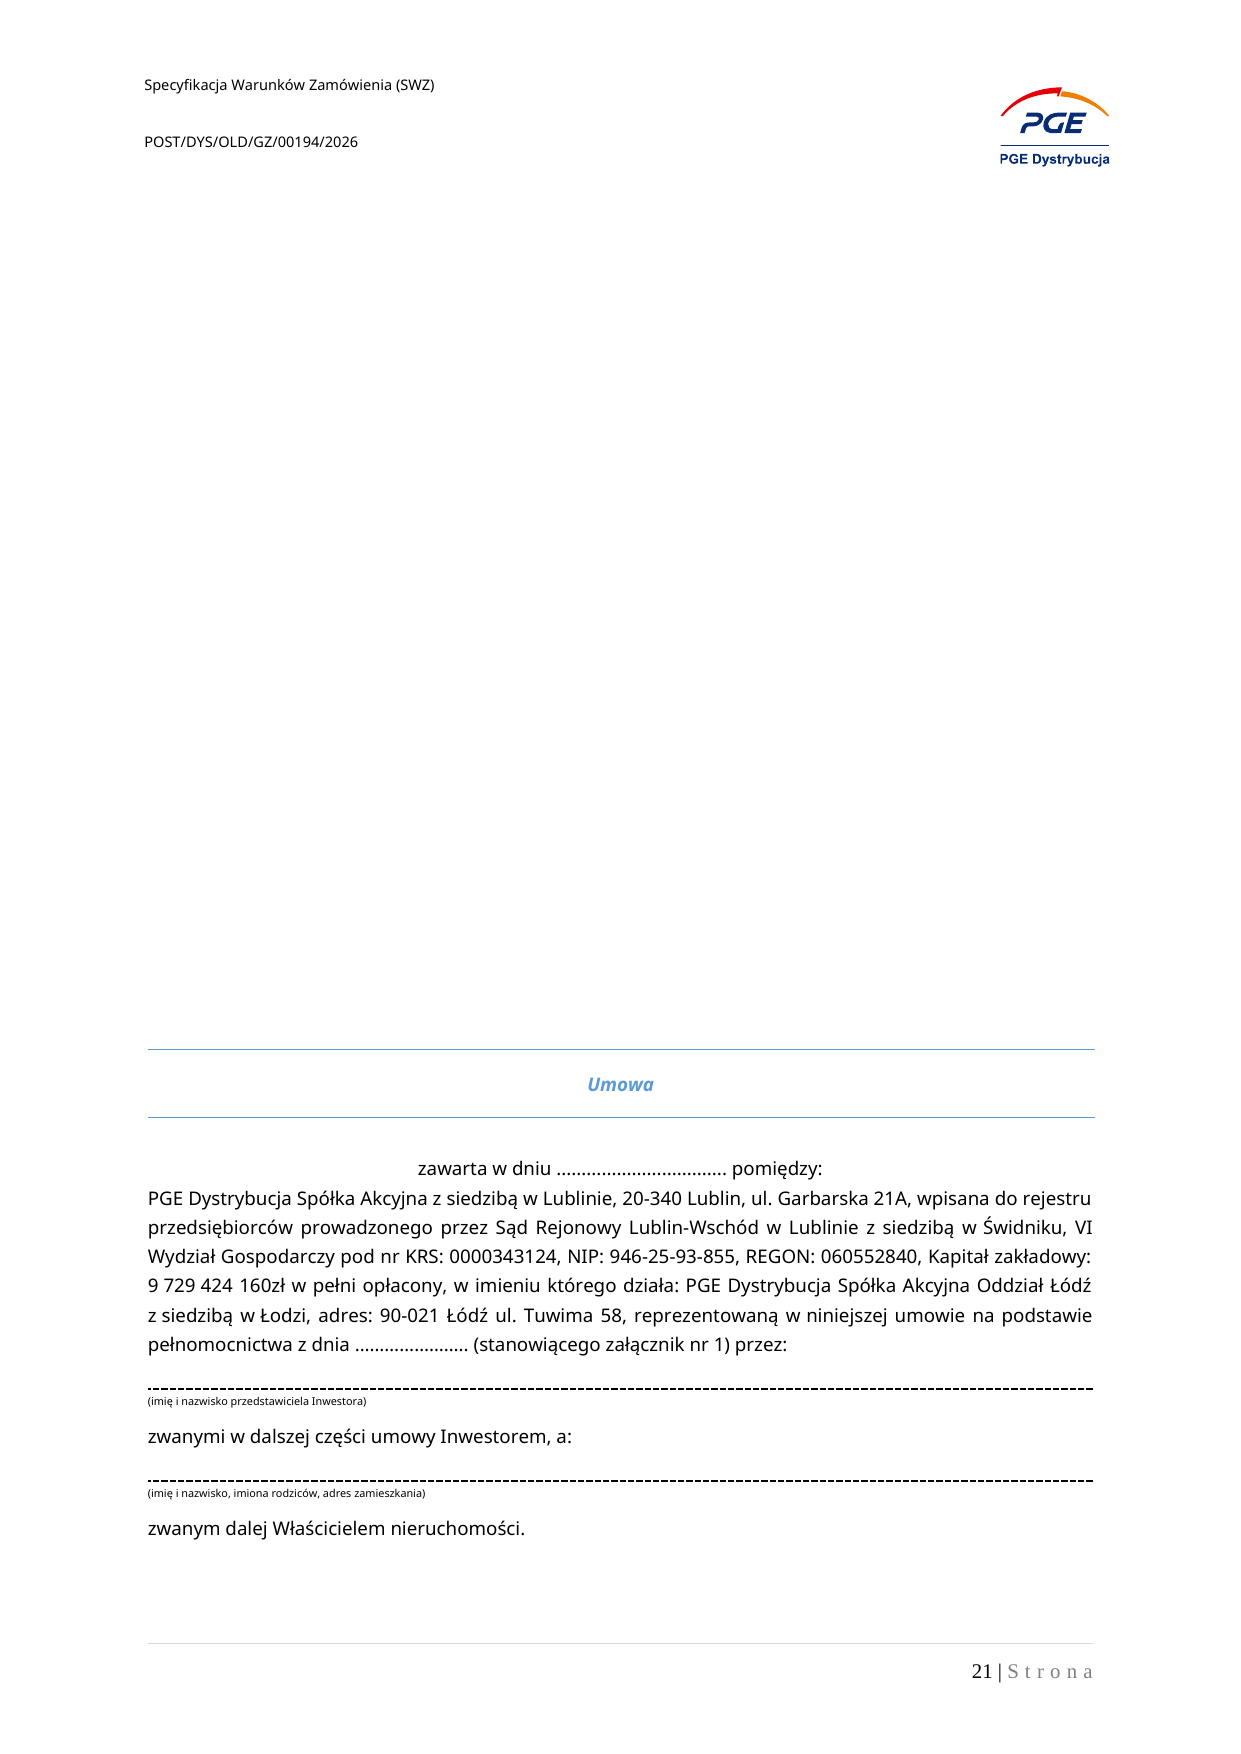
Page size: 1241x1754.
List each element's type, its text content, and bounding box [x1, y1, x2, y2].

text (imię i nazwisko, imiona rodziców, adres zamieszkania) [148, 1486, 1093, 1512]
text zwanymi w dalszej części umowy Inwestorem, a: [148, 1423, 1093, 1449]
text Umowa [148, 1050, 1095, 1117]
text zwanym dalej Właścicielem nieruchomości. [148, 1515, 1093, 1541]
text (imię i nazwisko przedstawiciela Inwestora) [148, 1394, 1093, 1419]
text zawarta w dniu .................................. pomiędzy: [148, 1156, 1093, 1181]
text PGE Dystrybucja Spółka Akcyjna z siedzibą w Lublinie, 20-340 Lublin, ul. Garbarska 21A, wpisana do rejestru przedsiębiorców prowadzonego przez Sąd Rejonowy Lublin-Wschód w Lublinie z siedzibą w Świdniku, VI Wydział Gospodarczy pod nr KRS: 0000343124, NIP: 946-25-93-855, REGON: 060552840, Kapitał zakładowy: 9 729 424 160zł w pełni opłacony, w imieniu którego działa: PGE Dystrybucja Spółka Akcyjna Oddział Łódź z siedzibą w Łodzi, adres: 90-021 Łódź ul. Tuwima 58, reprezentowaną w niniejszej umowie na podstawie pełnomocnictwa z dnia ………………….. (stanowiącego załącznik nr 1) przez: [148, 1185, 1093, 1357]
